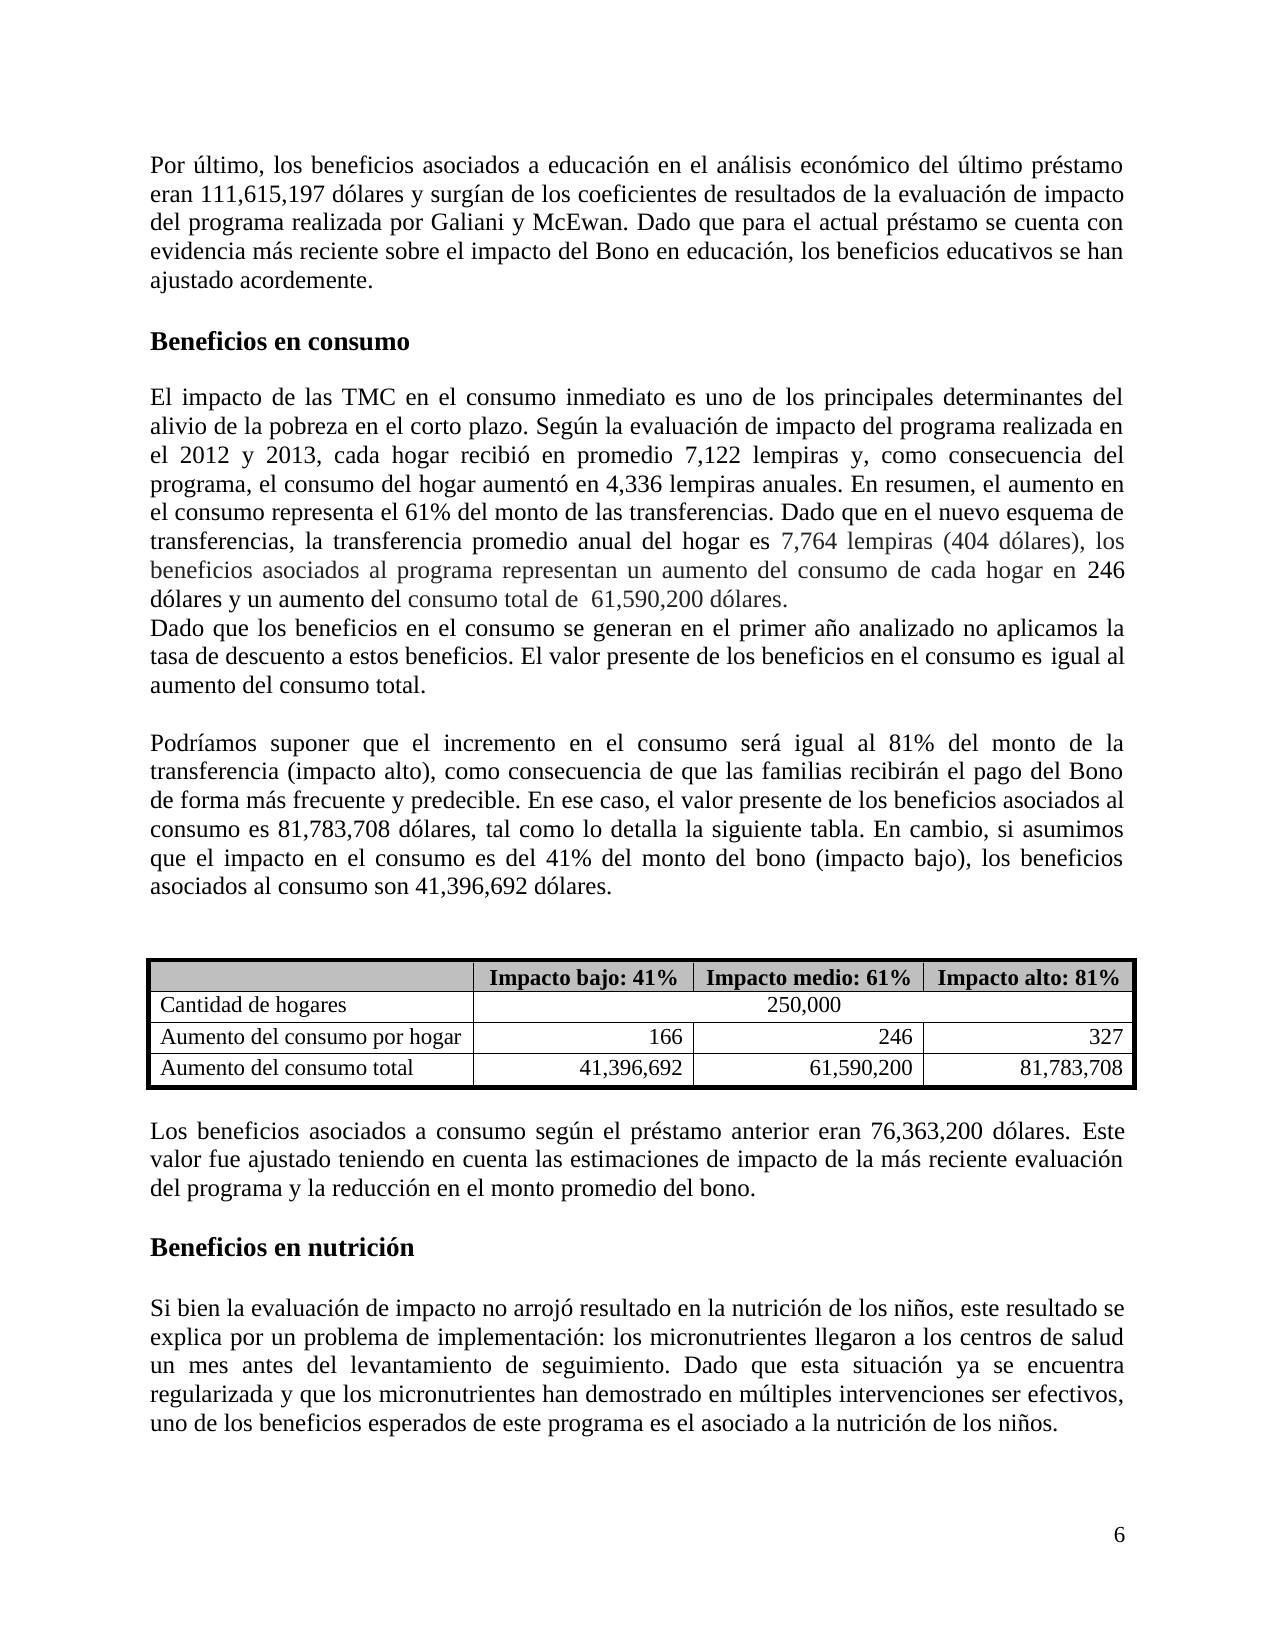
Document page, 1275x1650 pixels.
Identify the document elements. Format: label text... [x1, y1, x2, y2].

table_header Impacto medio: 61% [694, 962, 923, 991]
text Podríamos suponer que el incremento en el consumo será igual al 81% del monto de la transferencia (impacto alto), como consecuencia de que las familias recibirán el pago del Bono de forma más frecuente y predecible. En ese caso, el valor presente de los beneficios asociados al consumo es 81,783,708 dólares, tal como lo detalla la siguiente tabla. En cambio, si asumimos que el impacto en el consumo es del 41% del monto del bono (impacto bajo), los beneficios asociados al consumo son 41,396,692 dólares. [150, 728, 1125, 900]
text Dado que los beneficios en el consumo se generan en el primer año analizado no aplicamos la tasa de descuento a estos beneficios. El valor presente de los beneficios en el consumo es igual al aumento del consumo total. [150, 613, 1125, 699]
table_header Impacto alto: 81% [924, 962, 1132, 991]
text Beneficios en consumo [150, 325, 1125, 356]
table_cell Aumento del consumo total [151, 1054, 473, 1085]
table_cell 81,783,708 [924, 1054, 1132, 1085]
text Si bien la evaluación de impacto no arrojó resultado en la nutrición de los niños, este resultado se explica por un problema de implementación: los micronutrientes llegaron a los centros de salud un mes antes del levantamiento de seguimiento. Dado que esta situación ya se encuentra regularizada y que los micronutrientes han demostrado en múltiples intervenciones ser efectivos, uno de los beneficios esperados de este programa es el asociado a la nutrición de los niños. [150, 1293, 1125, 1437]
text Los beneficios asociados a consumo según el préstamo anterior eran 76,363,200 dólares. Este valor fue ajustado teniendo en cuenta las estimaciones de impacto de la más reciente evaluación del programa y la reducción en el monto promedio del bono. [150, 1116, 1125, 1202]
table_cell 250,000 [474, 992, 1132, 1022]
text Beneficios en nutrición [150, 1231, 1125, 1262]
table_cell 327 [924, 1023, 1132, 1053]
table_header Impacto bajo: 41% [474, 962, 693, 991]
table_cell 61,590,200 [694, 1054, 923, 1085]
table_cell Cantidad de hogares [151, 992, 473, 1022]
table_cell 41,396,692 [474, 1054, 693, 1085]
text El impacto de las TMC en el consumo inmediato es uno de los principales determinantes del alivio de la pobreza en el corto plazo. Según la evaluación de impacto del programa realizada en el 2012 y 2013, cada hogar recibió en promedio 7,122 lempiras y, como consecuencia del programa, el consumo del hogar aumentó en 4,336 lempiras anuales. En resumen, el aumento en el consumo representa el 61% del monto de las transferencias. Dado que en el nuevo esquema de transferencias, la transferencia promedio anual del hogar es 7,764 lempiras (404 dólares), los beneficios asociados al programa representan un aumento del consumo de cada hogar en 246 dólares y un aumento del consumo total de 61,590,200 dólares. [150, 382, 1125, 613]
table_cell Aumento del consumo por hogar [151, 1023, 473, 1053]
table_cell 166 [474, 1023, 693, 1053]
table_header [151, 962, 473, 991]
text Por último, los beneficios asociados a educación en el análisis económico del último préstamo eran 111,615,197 dólares y surgían de los coeficientes de resultados de la evaluación de impacto del programa realizada por Galiani y McEwan. Dado que para el actual préstamo se cuenta con evidencia más reciente sobre el impacto del Bono en educación, los beneficios educativos se han ajustado acordemente. [150, 150, 1125, 294]
table_cell 246 [694, 1023, 923, 1053]
